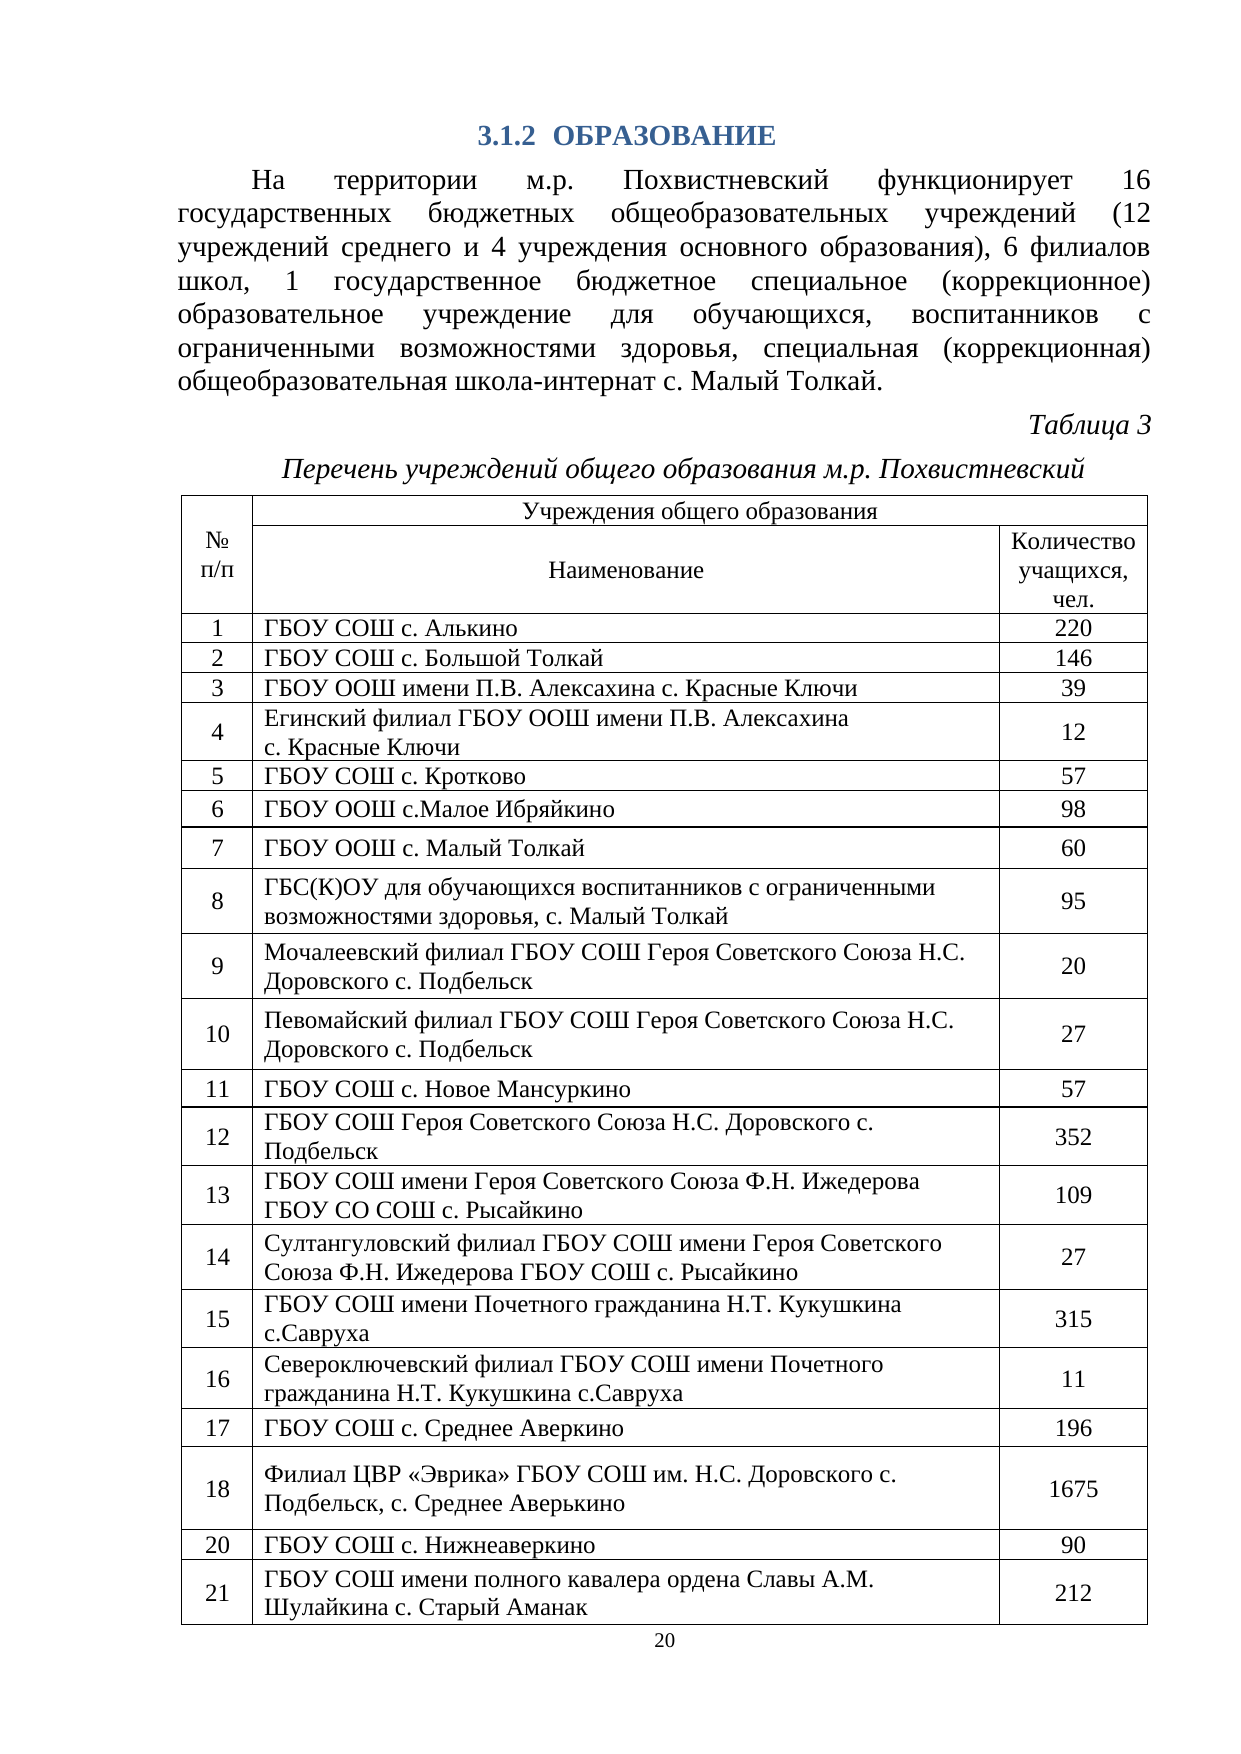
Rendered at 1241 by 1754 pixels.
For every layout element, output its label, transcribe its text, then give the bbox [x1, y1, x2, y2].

table_cell 315 [1000, 1290, 1147, 1347]
table_cell 57 [1000, 761, 1147, 790]
table_header № п/п [182, 496, 252, 612]
table_cell 1675 [1000, 1447, 1147, 1529]
table_cell 20 [182, 1530, 252, 1559]
table_cell 146 [1000, 643, 1147, 672]
table_cell 220 [1000, 614, 1147, 642]
table_cell ГБОУ СОШ с. Большой Толкай [253, 643, 999, 672]
table_cell ГБС(К)ОУ для обучающихся воспитанников с ограниченными возможностями здоровья, с. Малый Толкай [253, 869, 999, 933]
table_cell 5 [182, 761, 252, 790]
table_cell ГБОУ СОШ Героя Советского Союза Н.С. Доровского с. Подбельск [253, 1108, 999, 1165]
table_cell ГБОУ СОШ с. Среднее Аверкино [253, 1409, 999, 1446]
table_cell 95 [1000, 869, 1147, 933]
table_cell 18 [182, 1447, 252, 1529]
table_cell 20 [1000, 934, 1147, 998]
text Таблица 3 [177, 407, 1152, 441]
table_cell 109 [1000, 1166, 1147, 1223]
table_cell Султангуловский филиал ГБОУ СОШ имени Героя Советского Союза Ф.Н. Ижедерова ГБОУ СОШ с. Рысайкино [253, 1225, 999, 1288]
table_cell 9 [182, 934, 252, 998]
table_cell ГБОУ ООШ имени П.В. Алексахина с. Красные Ключи [253, 673, 999, 702]
table_cell Североключевский филиал ГБОУ СОШ имени Почетного гражданина Н.Т. Кукушкина с.Савруха [253, 1348, 999, 1408]
table_cell 27 [1000, 999, 1147, 1069]
table_cell Мочалеевский филиал ГБОУ СОШ Героя Советского Союза Н.С. Доровского с. Подбельск [253, 934, 999, 998]
text Перечень учреждений общего образования м.р. Похвистневский [177, 451, 1152, 485]
table_cell 196 [1000, 1409, 1147, 1446]
table_cell 14 [182, 1225, 252, 1288]
table_cell Егинский филиал ГБОУ ООШ имени П.В. Алексахина с. Красные Ключи [253, 703, 999, 760]
table_cell 352 [1000, 1108, 1147, 1165]
table_cell ГБОУ ООШ с.Малое Ибряйкино [253, 791, 999, 826]
table_cell 57 [1000, 1070, 1147, 1106]
table_cell Филиал ЦВР «Эврика» ГБОУ СОШ им. Н.С. Доровского с. Подбельск, с. Среднее Аверькино [253, 1447, 999, 1529]
table_cell ГБОУ СОШ имени Почетного гражданина Н.Т. Кукушкина с.Савруха [253, 1290, 999, 1347]
table_cell 60 [1000, 828, 1147, 868]
table_cell ГБОУ ООШ с. Малый Толкай [253, 828, 999, 868]
table_cell ГБОУ СОШ имени полного кавалера ордена Славы А.М. Шулайкина с. Старый Аманак [253, 1560, 999, 1624]
table_cell Наименование [253, 526, 999, 612]
table_cell 39 [1000, 673, 1147, 702]
text На территории м.р. Похвистневский функционирует 16 государственных бюджетных общеобразовательных учреждений (12 учреждений среднего и 4 учреждения основного образования), 6 филиалов школ, 1 государственное бюджетное специальное (коррекционное) образовательное учреждение для обучающихся, воспитанников с ограниченными возможностями здоровья, специальная (коррекционная) общеобразовательная школа-интернат с. Малый Толкай. [177, 162, 1152, 397]
table_cell 13 [182, 1166, 252, 1223]
table_cell ГБОУ СОШ с. Алькино [253, 614, 999, 642]
table_cell ГБОУ СОШ с. Новое Мансуркино [253, 1070, 999, 1106]
table_cell 8 [182, 869, 252, 933]
table_cell 27 [1000, 1225, 1147, 1288]
table_cell 1 [182, 614, 252, 642]
table_cell 4 [182, 703, 252, 760]
table_cell 98 [1000, 791, 1147, 826]
table_cell 2 [182, 643, 252, 672]
table_cell 16 [182, 1348, 252, 1408]
table_cell Певомайский филиал ГБОУ СОШ Героя Советского Союза Н.С. Доровского с. Подбельск [253, 999, 999, 1069]
table_cell 212 [1000, 1560, 1147, 1624]
table_cell 6 [182, 791, 252, 826]
table_cell ГБОУ СОШ с. Кротково [253, 761, 999, 790]
table_cell 12 [1000, 703, 1147, 760]
table_cell 3 [182, 673, 252, 702]
table_cell 17 [182, 1409, 252, 1446]
table_cell 90 [1000, 1530, 1147, 1559]
list ОБРАЗОВАНИЕ [102, 118, 1152, 152]
table_cell 11 [1000, 1348, 1147, 1408]
table_cell 11 [182, 1070, 252, 1106]
table_cell ГБОУ СОШ имени Героя Советского Союза Ф.Н. Ижедерова ГБОУ СО СОШ с. Рысайкино [253, 1166, 999, 1223]
table_cell 10 [182, 999, 252, 1069]
table_cell 7 [182, 828, 252, 868]
table_cell 21 [182, 1560, 252, 1624]
table_cell ГБОУ СОШ с. Нижнеаверкино [253, 1530, 999, 1559]
table_cell Количество учащихся, чел. [1000, 526, 1147, 612]
table_cell 12 [182, 1108, 252, 1165]
table_header Учреждения общего образования [253, 496, 1147, 525]
table_cell 15 [182, 1290, 252, 1347]
